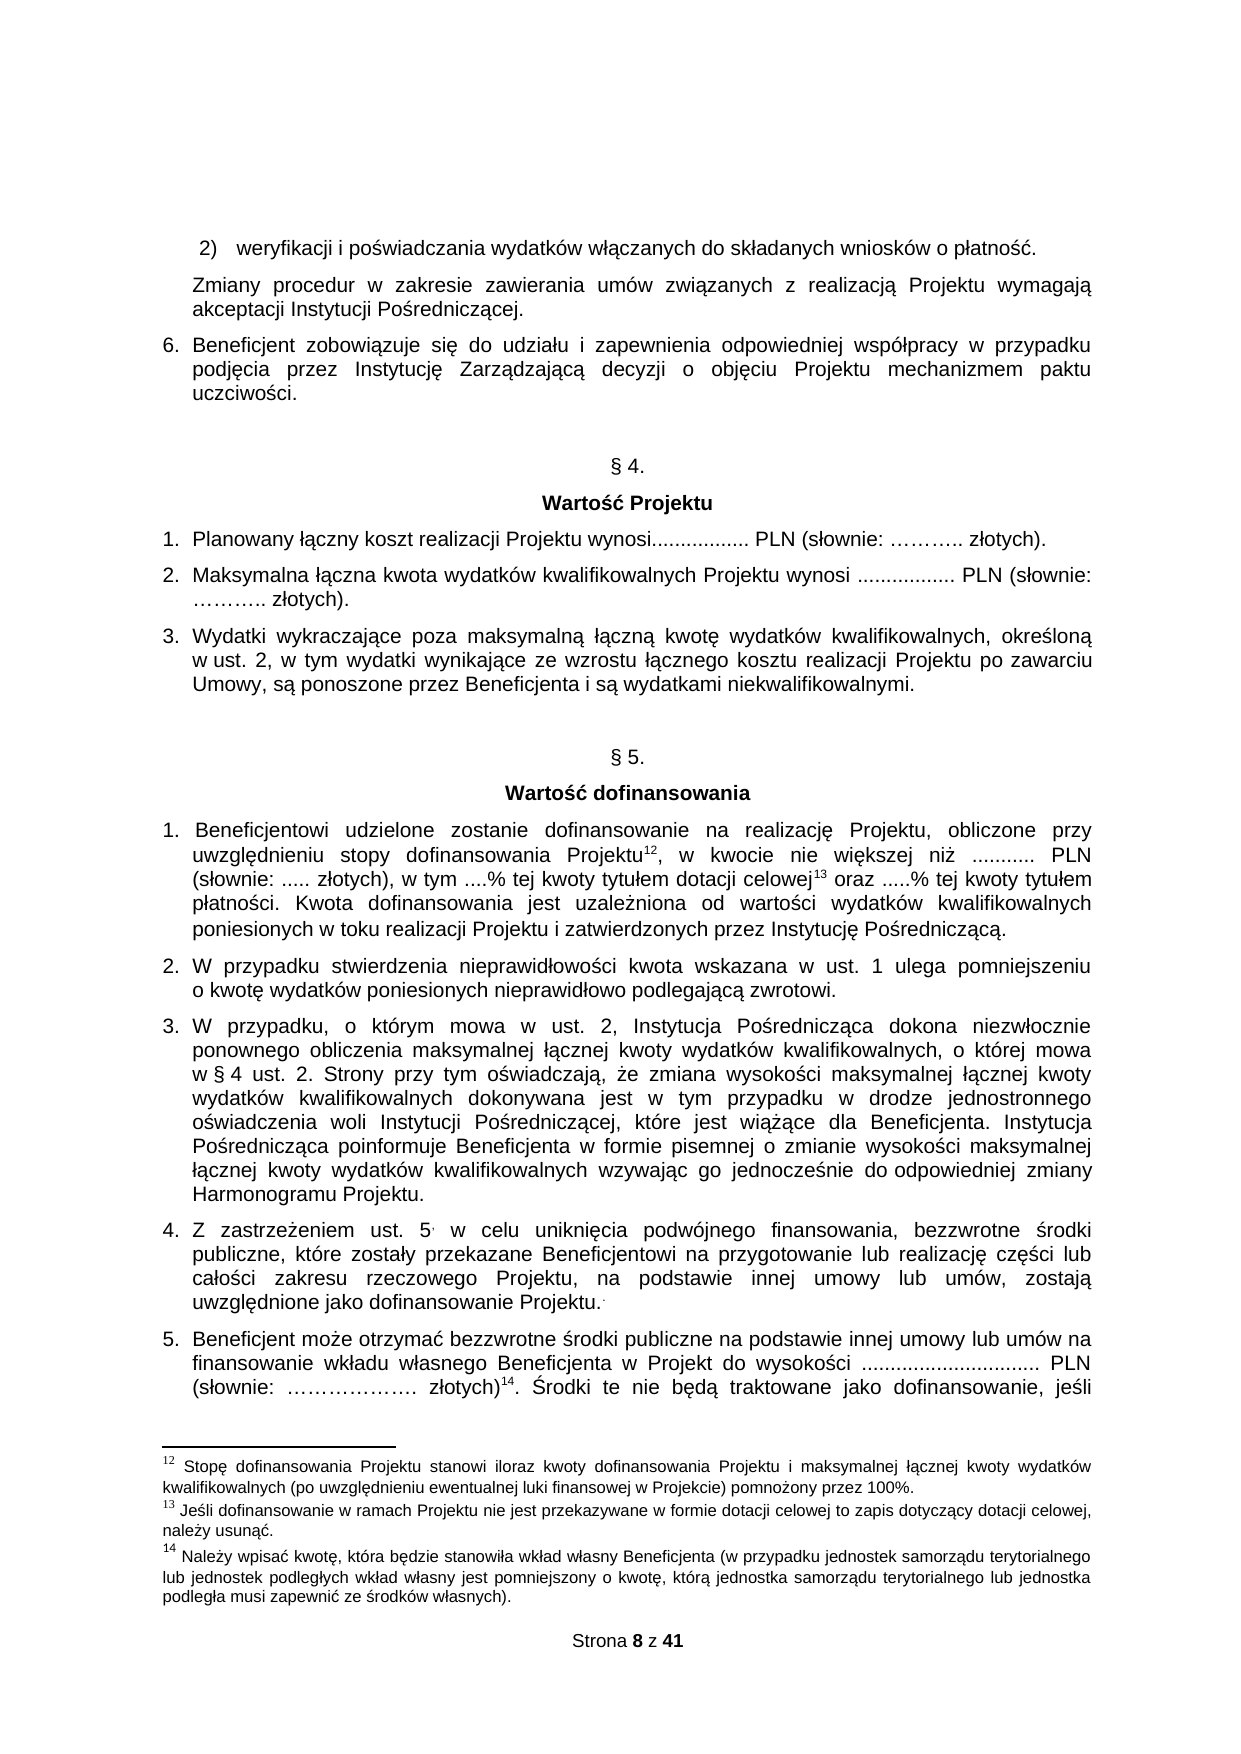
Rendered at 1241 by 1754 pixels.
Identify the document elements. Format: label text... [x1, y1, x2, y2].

list Beneficjent zobowiązuje się do udziału i zapewnienia odpowiedniej współpracy w przypadku podjęcia przez Instytucję Zarządzającą decyzji o objęciu Projektu mechanizmem paktu uczciwości. [162, 333, 1092, 405]
text Zmiany procedur w zakresie zawierania umów związanych z realizacją Projektu wymagają akceptacji Instytucji Pośredniczącej. [192, 273, 1092, 321]
text § 4. [162, 454, 1092, 478]
list § 5. [162, 744, 1092, 768]
list Maksymalna łączna kwota wydatków kwalifikowalnych Projektu wynosi ................. PLN (słownie: ……….. złotych). [162, 563, 1092, 611]
list Z zastrzeżeniem ust. 5, w celu uniknięcia podwójnego finansowania, bezzwrotne środki publiczne, które zostały przekazane Beneficjentowi na przygotowanie lub realizację części lub całości zakresu rzeczowego Projektu, na podstawie innej umowy lub umów, zostają uwzględnione jako dofinansowanie Projektu.. [162, 1218, 1092, 1314]
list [162, 1327, 1092, 1398]
list W przypadku, o którym mowa w ust. 2, Instytucja Pośrednicząca dokona niezwłocznie ponownego obliczenia maksymalnej łącznej kwoty wydatków kwalifikowalnych, o której mowa w § 4 ust. 2. Strony przy tym oświadczają, że zmiana wysokości maksymalnej łącznej kwoty wydatków kwalifikowalnych dokonywana jest w tym przypadku w drodze jednostronnego oświadczenia woli Instytucji Pośredniczącej, które jest wiążące dla Beneficjenta. Instytucja Pośrednicząca poinformuje Beneficjenta w formie pisemnej o zmianie wysokości maksymalnej łącznej kwoty wydatków kwalifikowalnych wzywając go jednocześnie do odpowiedniej zmiany Harmonogramu Projektu. [162, 1014, 1092, 1206]
list Wydatki wykraczające poza maksymalną łączną kwotę wydatków kwalifikowalnych, określoną w ust. 2, w tym wydatki wynikające ze wzrostu łącznego kosztu realizacji Projektu po zawarciu Umowy, są ponoszone przez Beneficjenta i są wydatkami niekwalifikowalnymi. [162, 624, 1092, 696]
text 1. Beneficjentowi udzielone zostanie dofinansowanie na realizację Projektu, obliczone przy uwzględnieniu stopy dofinansowania Projektu, w kwocie nie większej niż ........... PLN (słownie: ..... złotych), w tym ....% tej kwoty tytułem dotacji celowej oraz .....% tej kwoty tytułem płatności. Kwota dofinansowania jest uzależniona od wartości wydatków kwalifikowalnych poniesionych w toku realizacji Projektu i zatwierdzonych przez Instytucję Pośredniczącą. [162, 817, 1092, 941]
list W przypadku stwierdzenia nieprawidłowości kwota wskazana w ust. 1 ulega pomniejszeniu o kwotę wydatków poniesionych nieprawidłowo podlegającą zwrotowi. [162, 954, 1092, 1002]
text Wartość dofinansowania [162, 781, 1092, 805]
list weryfikacji i poświadczania wydatków włączanych do składanych wniosków o płatność. [199, 236, 1092, 260]
list Planowany łączny koszt realizacji Projektu wynosi................. PLN (słownie: ……….. złotych). [162, 527, 1092, 551]
text Wartość Projektu [162, 490, 1092, 514]
